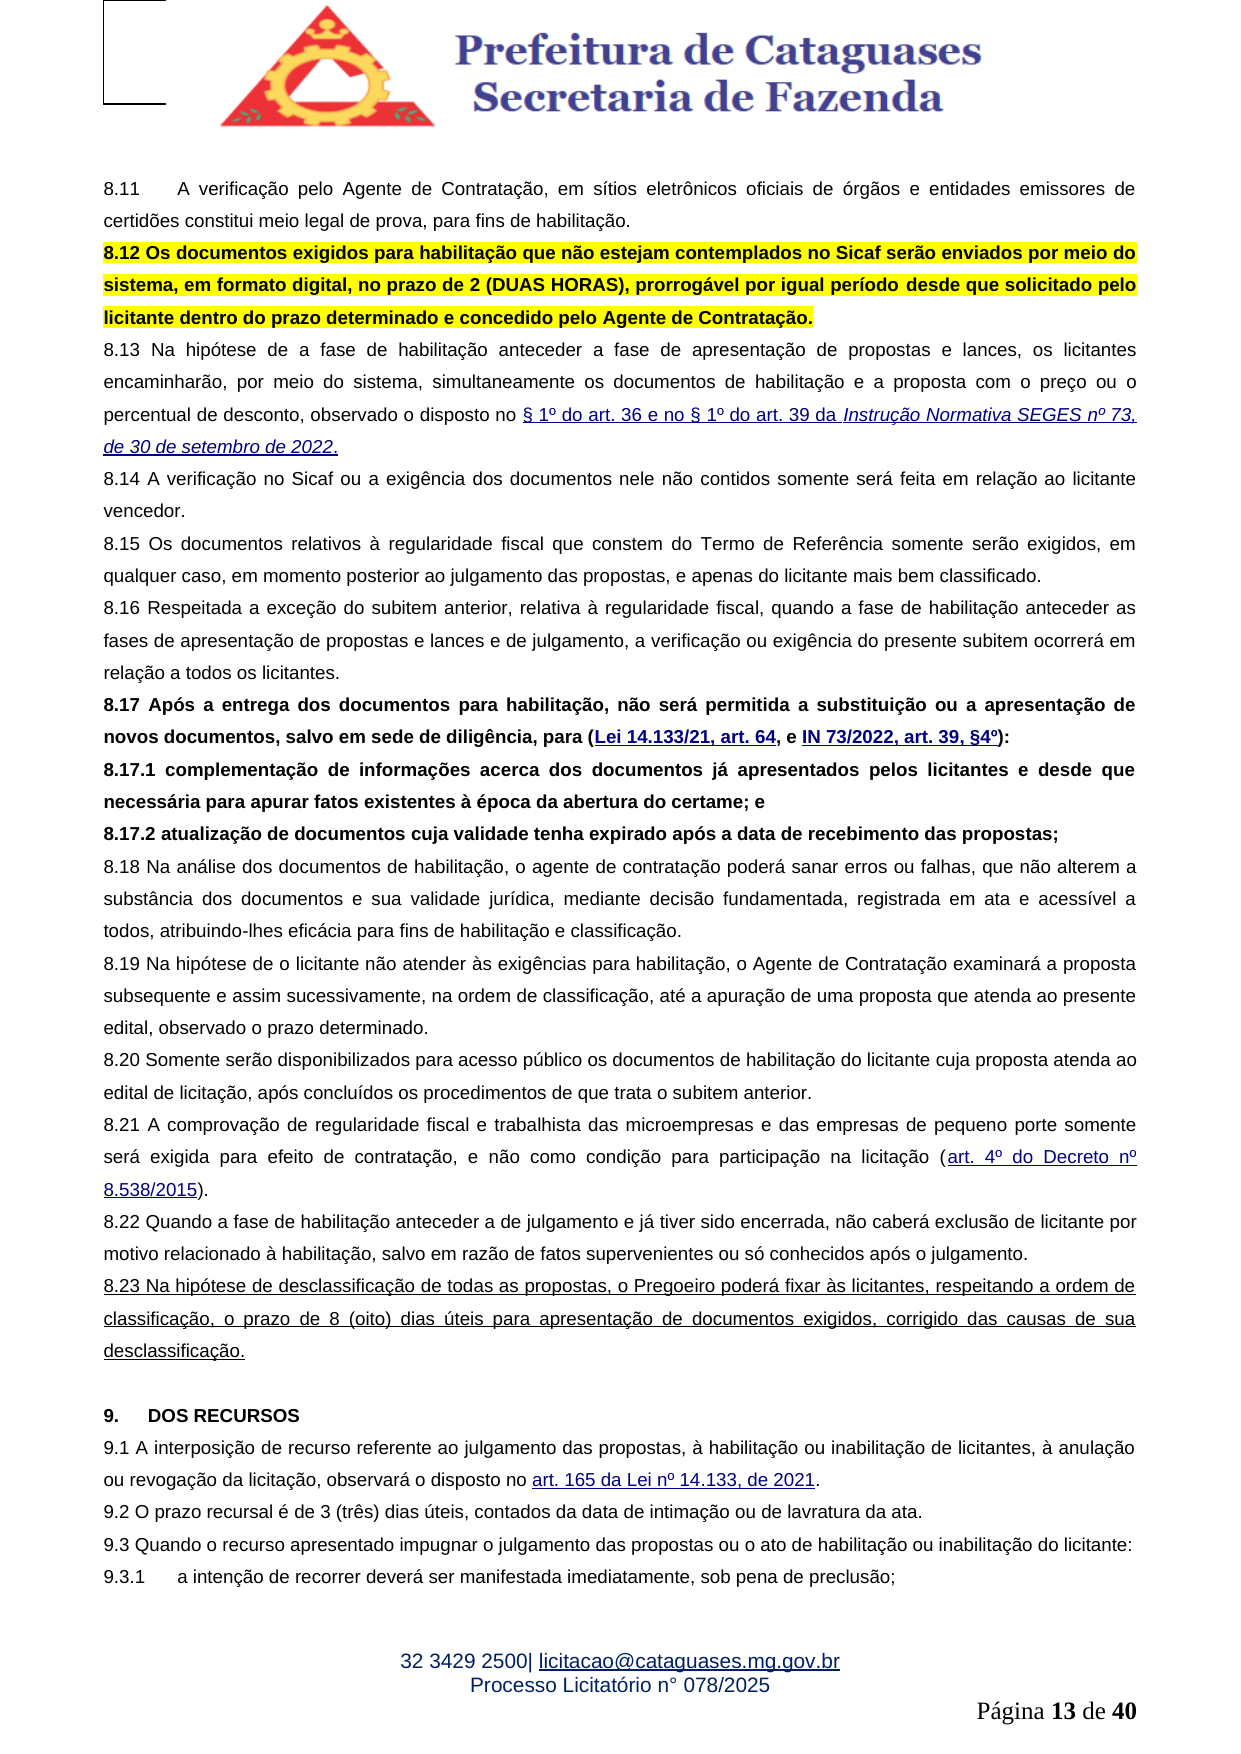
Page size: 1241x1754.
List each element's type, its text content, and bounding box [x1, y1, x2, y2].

list 8.21 A comprovação de regularidade fiscal e trabalhista das microempresas e das empresas de pequeno porte somente será exigida para efeito de contratação, e não como condição para participação na licitação (art. 4º do Decreto nº 8.538/2015). [103, 1114, 1137, 1200]
list 8.17.1 complementação de informações acerca dos documentos já apresentados pelos licitantes e desde que necessária para apurar fatos existentes à época da abertura do certame; e [103, 758, 1137, 812]
list 8.12 Os documentos exigidos para habilitação que não estejam contemplados no Sicaf serão enviados por meio do sistema, em formato digital, no prazo de 2 (DUAS HORAS), prorrogável por igual período desde que solicitado pelo licitante dentro do prazo determinado e concedido pelo Agente de Contratação. [103, 296, 1137, 328]
list 8.19 Na hipótese de o licitante não atender às exigências para habilitação, o Agente de Contratação examinará a proposta subsequente e assim sucessivamente, na ordem de classificação, até a apuração de uma proposta que atenda ao presente edital, observado o prazo determinado. [103, 952, 1137, 1038]
text 9.1 A interposição de recurso referente ao julgamento das propostas, à habilitação ou inabilitação de licitantes, à anulação ou revogação da licitação, observará o disposto no art. 165 da Lei nº 14.133, de 2021. [103, 1437, 1137, 1491]
list 8.17 Após a entrega dos documentos para habilitação, não será permitida a substituição ou a apresentação de novos documentos, salvo em sede de diligência, para (Lei 14.133/21, art. 64, e IN 73/2022, art. 39, §4º): [103, 694, 1137, 748]
list 8.14 A verificação no Sicaf ou a exigência dos documentos nele não contidos somente será feita em relação ao licitante vencedor. [103, 468, 1137, 522]
list A verificação pelo Agente de Contratação, em sítios eletrônicos oficiais de órgãos e entidades emissores de certidões constitui meio legal de prova, para fins de habilitação. [103, 177, 1137, 231]
text 9.2 O prazo recursal é de 3 (três) dias úteis, contados da data de intimação ou de lavratura da ata. [103, 1501, 1137, 1523]
list 8.13 Na hipótese de a fase de habilitação anteceder a fase de apresentação de propostas e lances, os licitantes encaminharão, por meio do sistema, simultaneamente os documentos de habilitação e a proposta com o preço ou o percentual de desconto, observado o disposto no § 1º do art. 36 e no § 1º do art. 39 da Instrução Normativa SEGES nº 73, de 30 de setembro de 2022. [103, 339, 1137, 457]
picture [165, 0, 1075, 148]
list 8.20 Somente serão disponibilizados para acesso público os documentos de habilitação do licitante cuja proposta atenda ao edital de licitação, após concluídos os procedimentos de que trata o subitem anterior. [103, 1049, 1137, 1103]
list DOS RECURSOS [103, 1404, 1137, 1426]
list 8.15 Os documentos relativos à regularidade fiscal que constem do Termo de Referência somente serão exigidos, em qualquer caso, em momento posterior ao julgamento das propostas, e apenas do licitante mais bem classificado. [103, 532, 1137, 586]
list 8.17.2 atualização de documentos cuja validade tenha expirado após a data de recebimento das propostas; [103, 823, 1137, 845]
list 8.16 Respeitada a exceção do subitem anterior, relativa à regularidade fiscal, quando a fase de habilitação anteceder as fases de apresentação de propostas e lances e de julgamento, a verificação ou exigência do presente subitem ocorrerá em relação a todos os licitantes. [103, 597, 1137, 683]
text 9.3 Quando o recurso apresentado impugnar o julgamento das propostas ou o ato de habilitação ou inabilitação do licitante: [103, 1533, 1137, 1555]
list 8.22 Quando a fase de habilitação anteceder a de julgamento e já tiver sido encerrada, não caberá exclusão de licitante por motivo relacionado à habilitação, salvo em razão de fatos supervenientes ou só conhecidos após o julgamento. [103, 1211, 1137, 1264]
list 8.23 Na hipótese de desclassificação de todas as propostas, o Pregoeiro poderá fixar às licitantes, respeitando a ordem de classificação, o prazo de 8 (oito) dias úteis para apresentação de documentos exigidos, corrigido das causas de sua desclassificação. [103, 1275, 1137, 1361]
list a intenção de recorrer deverá ser manifestada imediatamente, sob pena de preclusão; [103, 1566, 1137, 1587]
list 8.18 Na análise dos documentos de habilitação, o agente de contratação poderá sanar erros ou falhas, que não alterem a substância dos documentos e sua validade jurídica, mediante decisão fundamentada, registrada em ata e acessível a todos, atribuindo-lhes eﬁcácia para fins de habilitação e classificação. [103, 855, 1137, 942]
